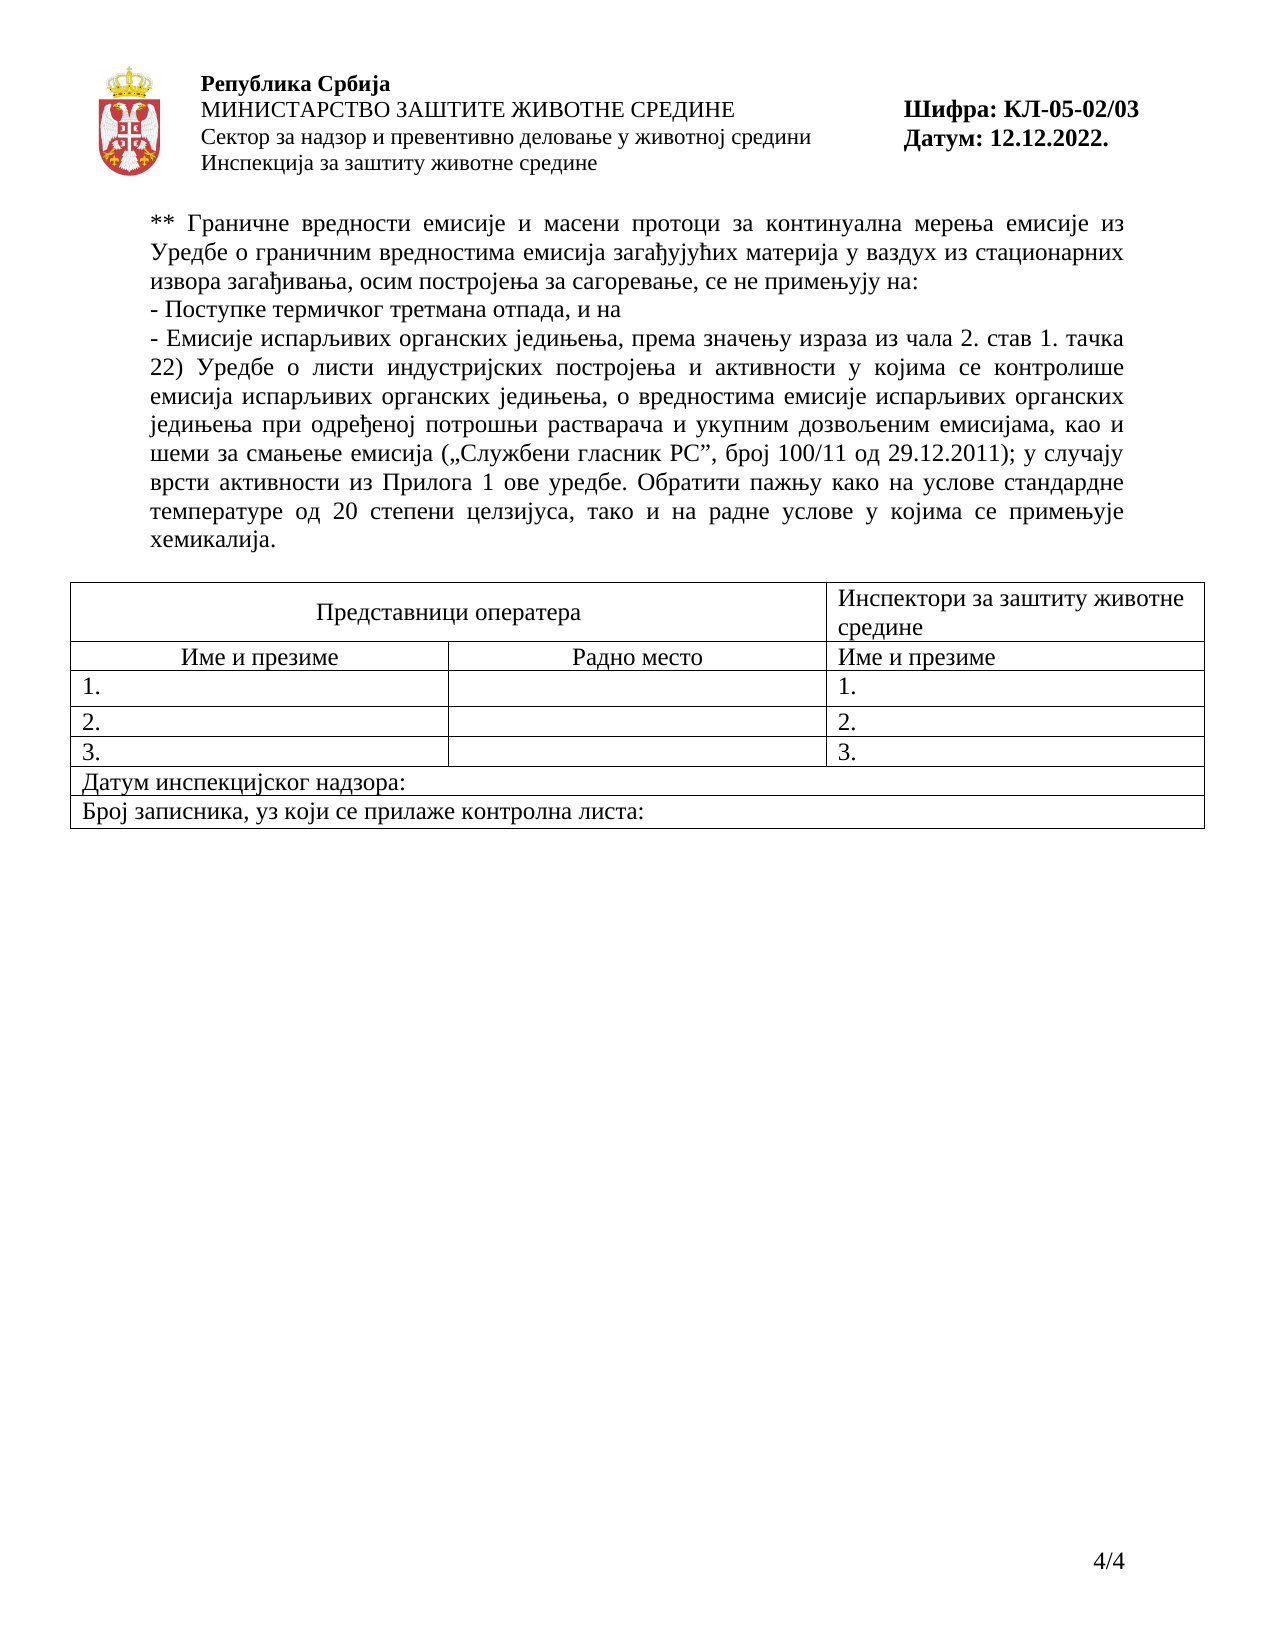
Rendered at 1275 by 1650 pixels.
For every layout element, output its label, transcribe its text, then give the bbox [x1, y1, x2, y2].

table_header Инспектори за заштиту животне средине [827, 583, 1204, 641]
text - Поступке термичког третмана отпада, и на [150, 294, 1125, 323]
table_cell 1. [71, 671, 448, 706]
table_cell 3. [71, 737, 448, 766]
table_cell [449, 707, 826, 736]
text - Емисије испарљивих органских једињења, према значењу израза из чала 2. став 1. тачка 22) Уредбе о листи индустријских постројења и активности у којима се контролише емисија испарљивих органских једињења, о вредностима емисије испарљивих органских једињења при одређеној потрошњи растварача и укупним дозвољеним емисијама, као и шеми за смањење емисија („Службени гласник РС”, број 100/11 од 29.12.2011); у случају врсти активности из Прилога 1 ове уредбе. Обратити пажњу како на услове стандардне температуре од 20 степени целзијуса, тако и на радне услове у којима се примењује хемикалија. [150, 323, 1125, 553]
table_cell Радно место [449, 642, 826, 670]
table_cell 2. [71, 707, 448, 736]
table_cell Датум инспекцијског надзора: [71, 767, 1204, 795]
table_header Представници оператера [71, 583, 826, 641]
table_cell [449, 737, 826, 766]
table_cell [449, 671, 826, 706]
table_cell Број записника, уз који се прилаже контролна листа: [71, 796, 1204, 828]
table_cell 2. [827, 707, 1204, 736]
table_cell 1. [827, 671, 1204, 706]
table_cell 3. [827, 737, 1204, 766]
table_cell Име и презиме [827, 642, 1204, 670]
text ** Граничне вредности емисије и масени протоци за континуална мерења емисије из Уредбе о граничним вредностима емисија загађујућих материја у ваздух из стационарних извора загађивања, осим постројења за сагоревање, се не примењују на: [150, 208, 1125, 294]
picture [97, 66, 162, 177]
table_cell Име и презиме [71, 642, 448, 670]
